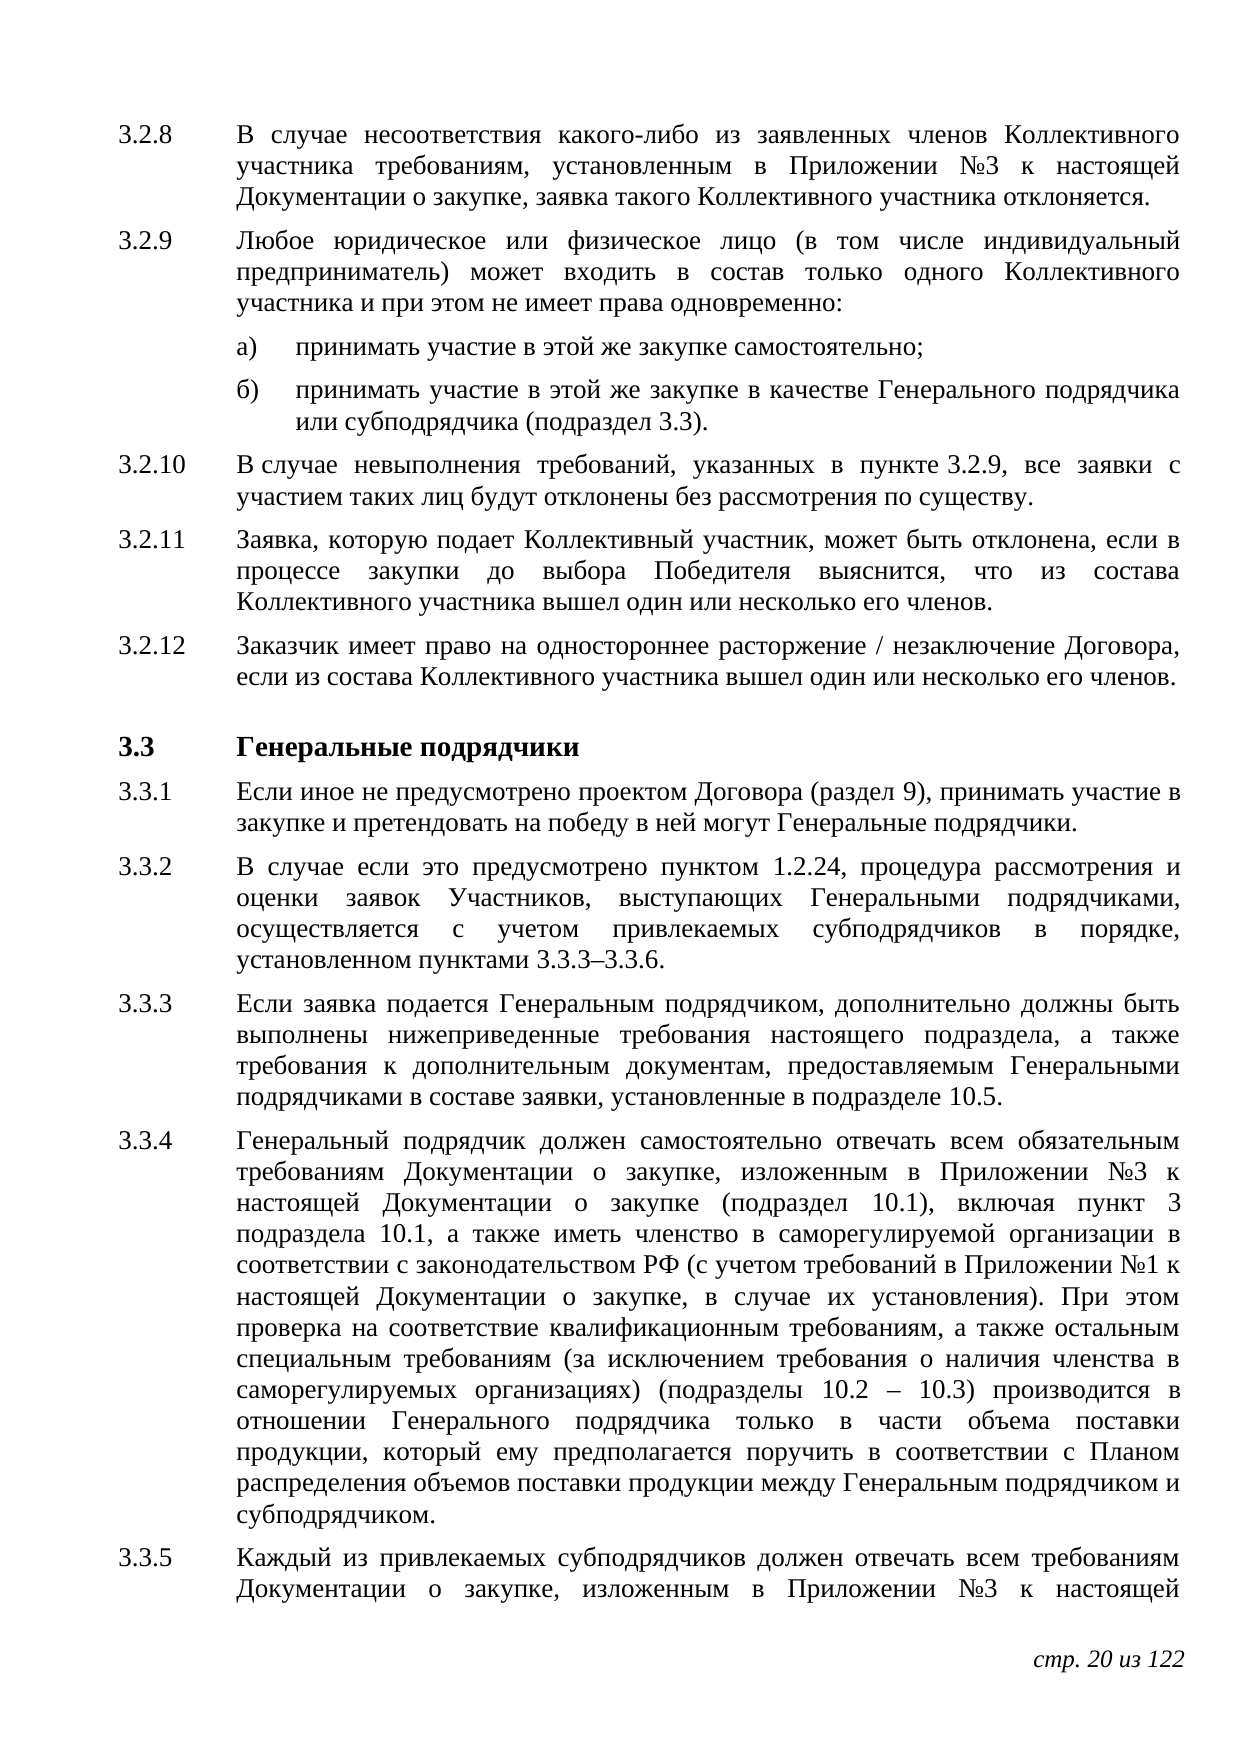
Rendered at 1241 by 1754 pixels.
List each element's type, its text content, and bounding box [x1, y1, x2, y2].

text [118, 1541, 1181, 1604]
text В случае невыполнения требований, указанных в пункте 3.2.9, все заявки с участием таких лиц будут отклонены без рассмотрения по существу. [118, 448, 1181, 511]
text Заявка, которую подает Коллективный участник, может быть отклонена, если в процессе закупки до выбора Победителя выяснится, что из состава Коллективного участника вышел один или несколько его членов. [118, 523, 1181, 617]
text В случае несоответствия какого-либо из заявленных членов Коллективного участника требованиям, установленным в Приложении №3 к настоящей Документации о закупке, заявка такого Коллективного участника отклоняется. [118, 118, 1181, 212]
subtitle Генеральные подрядчики [118, 729, 1181, 762]
text Заказчик имеет право на одностороннее расторжение / незаключение Договора, если из состава Коллективного участника вышел один или несколько его членов. [118, 629, 1181, 691]
text Если иное не предусмотрено проектом Договора (раздел 9), принимать участие в закупке и претендовать на победу в ней могут Генеральные подрядчики. [118, 775, 1181, 837]
text Если заявка подается Генеральным подрядчиком, дополнительно должны быть выполнены нижеприведенные требования настоящего подраздела, а также требования к дополнительным документам, предоставляемым Генеральными подрядчиками в составе заявки, установленные в подразделе 10.5. [118, 987, 1181, 1111]
text принимать участие в этой же закупке самостоятельно; [236, 330, 1181, 361]
text Любое юридическое или физическое лицо (в том числе индивидуальный предприниматель) может входить в состав только одного Коллективного участника и при этом не имеет права одновременно: [118, 224, 1181, 317]
text принимать участие в этой же закупке в качестве Генерального подрядчика или субподрядчика (подраздел 3.3). [236, 374, 1181, 436]
text Генеральный подрядчик должен самостоятельно отвечать всем обязательным требованиям Документации о закупке, изложенным в Приложении №3 к настоящей Документации о закупке (подраздел 10.1), включая пункт 3 подраздела 10.1, а также иметь членство в саморегулируемой организации в соответствии с законодательством РФ (с учетом требований в Приложении №1 к настоящей Документации о закупке, в случае их установления). При этом проверка на соответствие квалификационным требованиям, а также остальным специальным требованиям (за исключением требования о наличия членства в саморегулируемых организациях) (подразделы 10.2 – 10.3) производится в отношении Генерального подрядчика только в части объема поставки продукции, который ему предполагается поручить в соответствии с Планом распределения объемов поставки продукции между Генеральным подрядчиком и субподрядчиком. [118, 1124, 1181, 1529]
text В случае если это предусмотрено пунктом 1.2.24, процедура рассмотрения и оценки заявок Участников, выступающих Генеральными подрядчиками, осуществляется с учетом привлекаемых субподрядчиков в порядке, установленном пунктами 3.3.3–3.3.6. [118, 850, 1181, 974]
